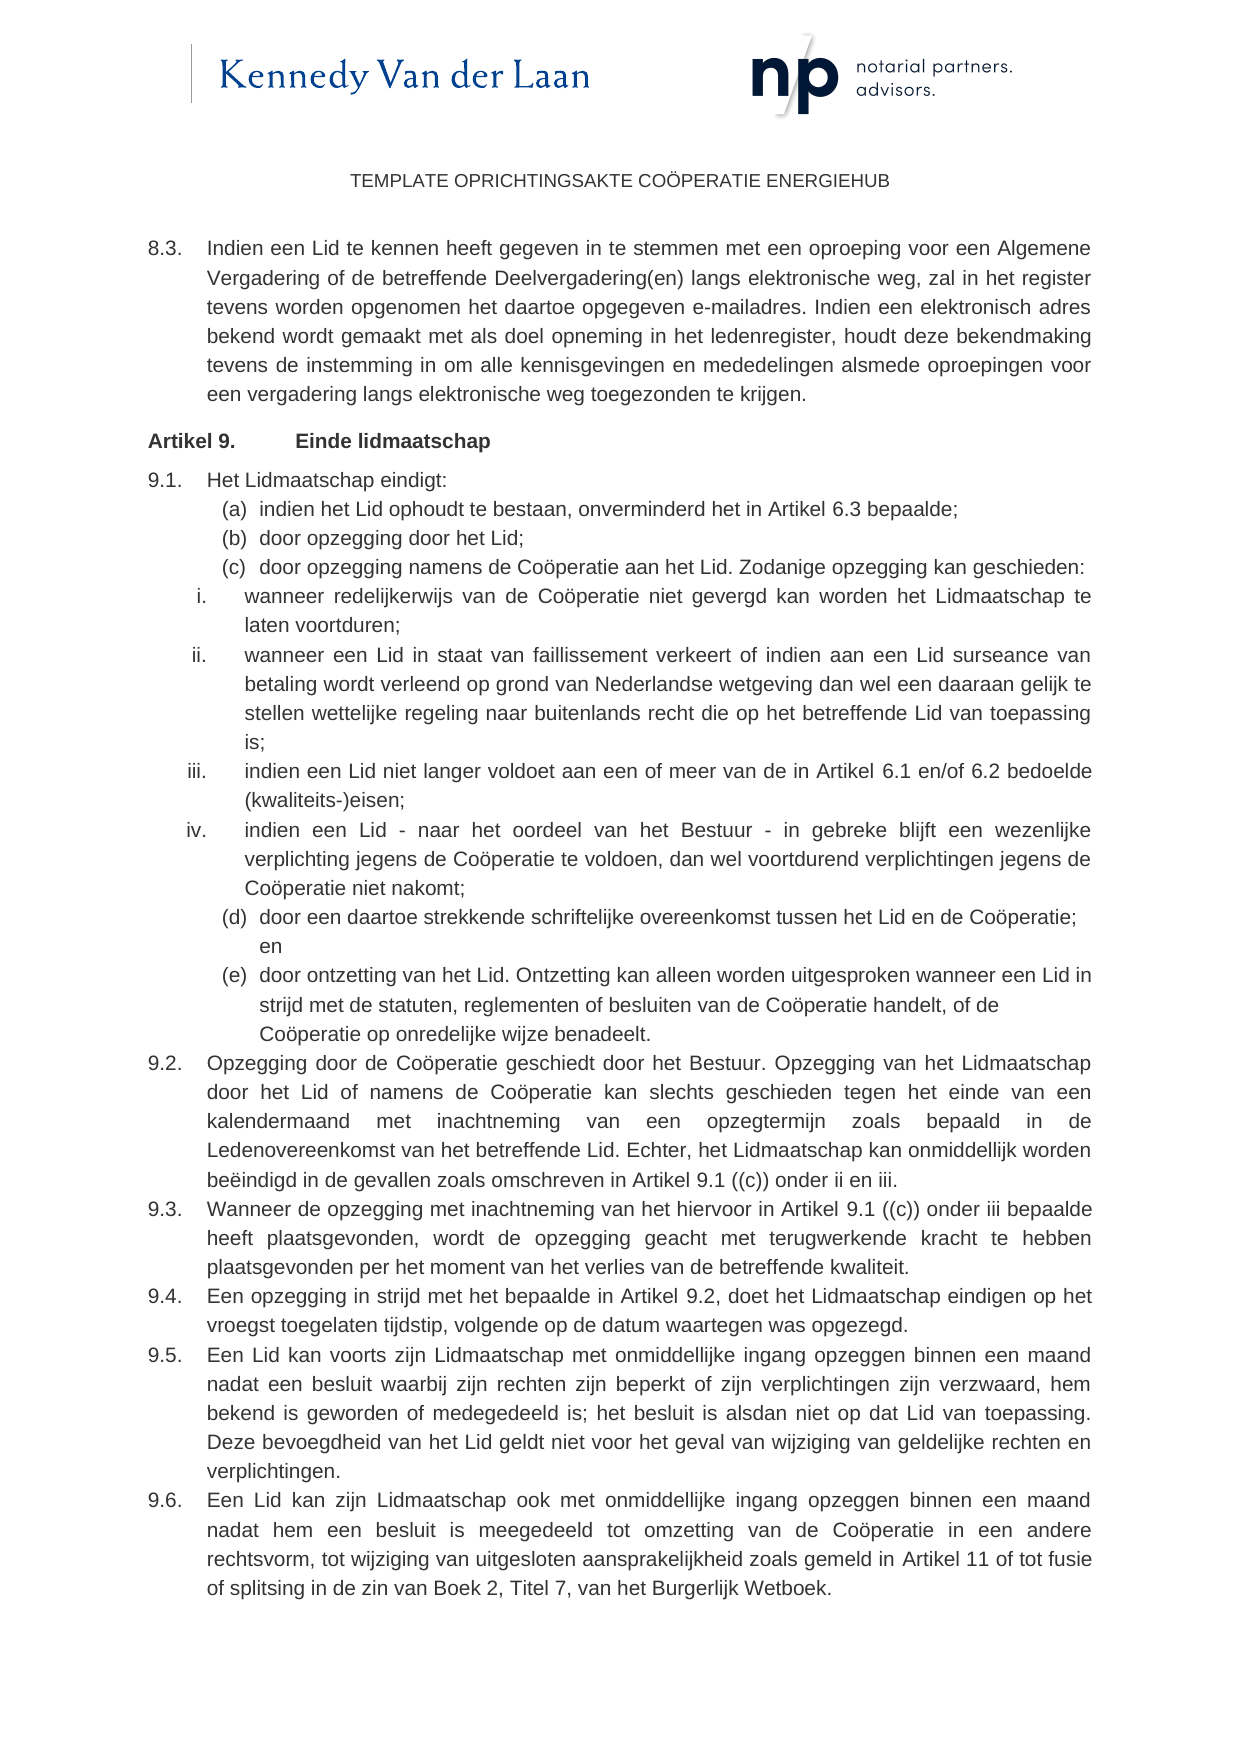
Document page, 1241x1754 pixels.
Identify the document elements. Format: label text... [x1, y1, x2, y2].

subtitle door een daartoe strekkende schriftelijke overeenkomst tussen het Lid en de Coöperatie; en [222, 905, 1093, 958]
subtitle Een Lid kan voorts zijn Lidmaatschap met onmiddellijke ingang opzeggen binnen een maand nadat een besluit waarbij zijn rechten zijn beperkt of zijn verplichtingen zijn verzwaard, hem bekend is geworden of medegedeeld is; het besluit is alsdan niet op dat Lid van toepassing. Deze bevoegdheid van het Lid geldt niet voor het geval van wijziging van geldelijke rechten en verplichtingen. [148, 1342, 1093, 1483]
subtitle Opzegging door de Coöperatie geschiedt door het Bestuur. Opzegging van het Lidmaatschap door het Lid of namens de Coöperatie kan slechts geschieden tegen het einde van een kalendermaand met inachtneming van een opzegtermijn zoals bepaald in de Ledenovereenkomst van het betreffende Lid. Echter, het Lidmaatschap kan onmiddellijk worden beëindigd in de gevallen zoals omschreven in Artikel 9.1 ((c)) onder ii en iii. [148, 1051, 1093, 1191]
subtitle indien een Lid niet langer voldoet aan een of meer van de in Artikel 6.1 en/of 6.2 bedoelde (kwaliteits-)eisen; [207, 759, 1093, 812]
picture [750, 25, 1014, 124]
subtitle wanneer een Lid in staat van faillissement verkeert of indien aan een Lid surseance van betaling wordt verleend op grond van Nederlandse wetgeving dan wel een daaraan gelijk te stellen wettelijke regeling naar buitenlands recht die op het betreffende Lid van toepassing is; [207, 642, 1093, 754]
subtitle Het Lidmaatschap eindigt: [148, 467, 1093, 491]
subtitle indien een Lid - naar het oordeel van het Bestuur - in gebreke blijft een wezenlijke verplichting jegens de Coöperatie te voldoen, dan wel voortdurend verplichtingen jegens de Coöperatie niet nakomt; [207, 817, 1093, 900]
subtitle Einde lidmaatschap [148, 424, 1093, 455]
subtitle Indien een Lid te kennen heeft gegeven in te stemmen met een oproeping voor een Algemene Vergadering of de betreffende Deelvergadering(en) langs elektronische weg, zal in het register tevens worden opgenomen het daartoe opgegeven e-mailadres. Indien een elektronisch adres bekend wordt gemaakt met als doel opneming in het ledenregister, houdt deze bekendmaking tevens de instemming in om alle kennisgevingen en mededelingen alsmede oproepingen voor een vergadering langs elektronische weg toegezonden te krijgen. [148, 236, 1093, 406]
subtitle Een opzegging in strijd met het bepaalde in Artikel 9.2, doet het Lidmaatschap eindigen op het vroegst toegelaten tijdstip, volgende op de datum waartegen was opgezegd. [148, 1284, 1093, 1337]
subtitle door ontzetting van het Lid. Ontzetting kan alleen worden uitgesproken wanneer een Lid in strijd met de statuten, reglementen of besluiten van de Coöperatie handelt, of de Coöperatie op onredelijke wijze benadeelt. [222, 963, 1093, 1046]
subtitle Wanneer de opzegging met inachtneming van het hiervoor in Artikel 9.1 ((c)) onder iii bepaalde heeft plaatsgevonden, wordt de opzegging geacht met terugwerkende kracht te hebben plaatsgevonden per het moment van het verlies van de betreffende kwaliteit. [148, 1197, 1093, 1279]
subtitle Een Lid kan zijn Lidmaatschap ook met onmiddellijke ingang opzeggen binnen een maand nadat hem een besluit is meegedeeld tot omzetting van de Coöperatie in een andere rechtsvorm, tot wijziging van uitgesloten aansprakelijkheid zoals gemeld in Artikel 11 of tot fusie of splitsing in de zin van Boek 2, Titel 7, van het Burgerlijk Wetboek. [148, 1488, 1093, 1600]
subtitle door opzegging namens de Coöperatie aan het Lid. Zodanige opzegging kan geschieden: [222, 555, 1093, 579]
subtitle door opzegging door het Lid; [222, 526, 1093, 550]
subtitle indien het Lid ophoudt te bestaan, onverminderd het in Artikel 6.3 bepaalde; [222, 497, 1093, 521]
subtitle wanneer redelijkerwijs van de Coöperatie niet gevergd kan worden het Lidmaatschap te laten voortduren; [207, 584, 1093, 637]
